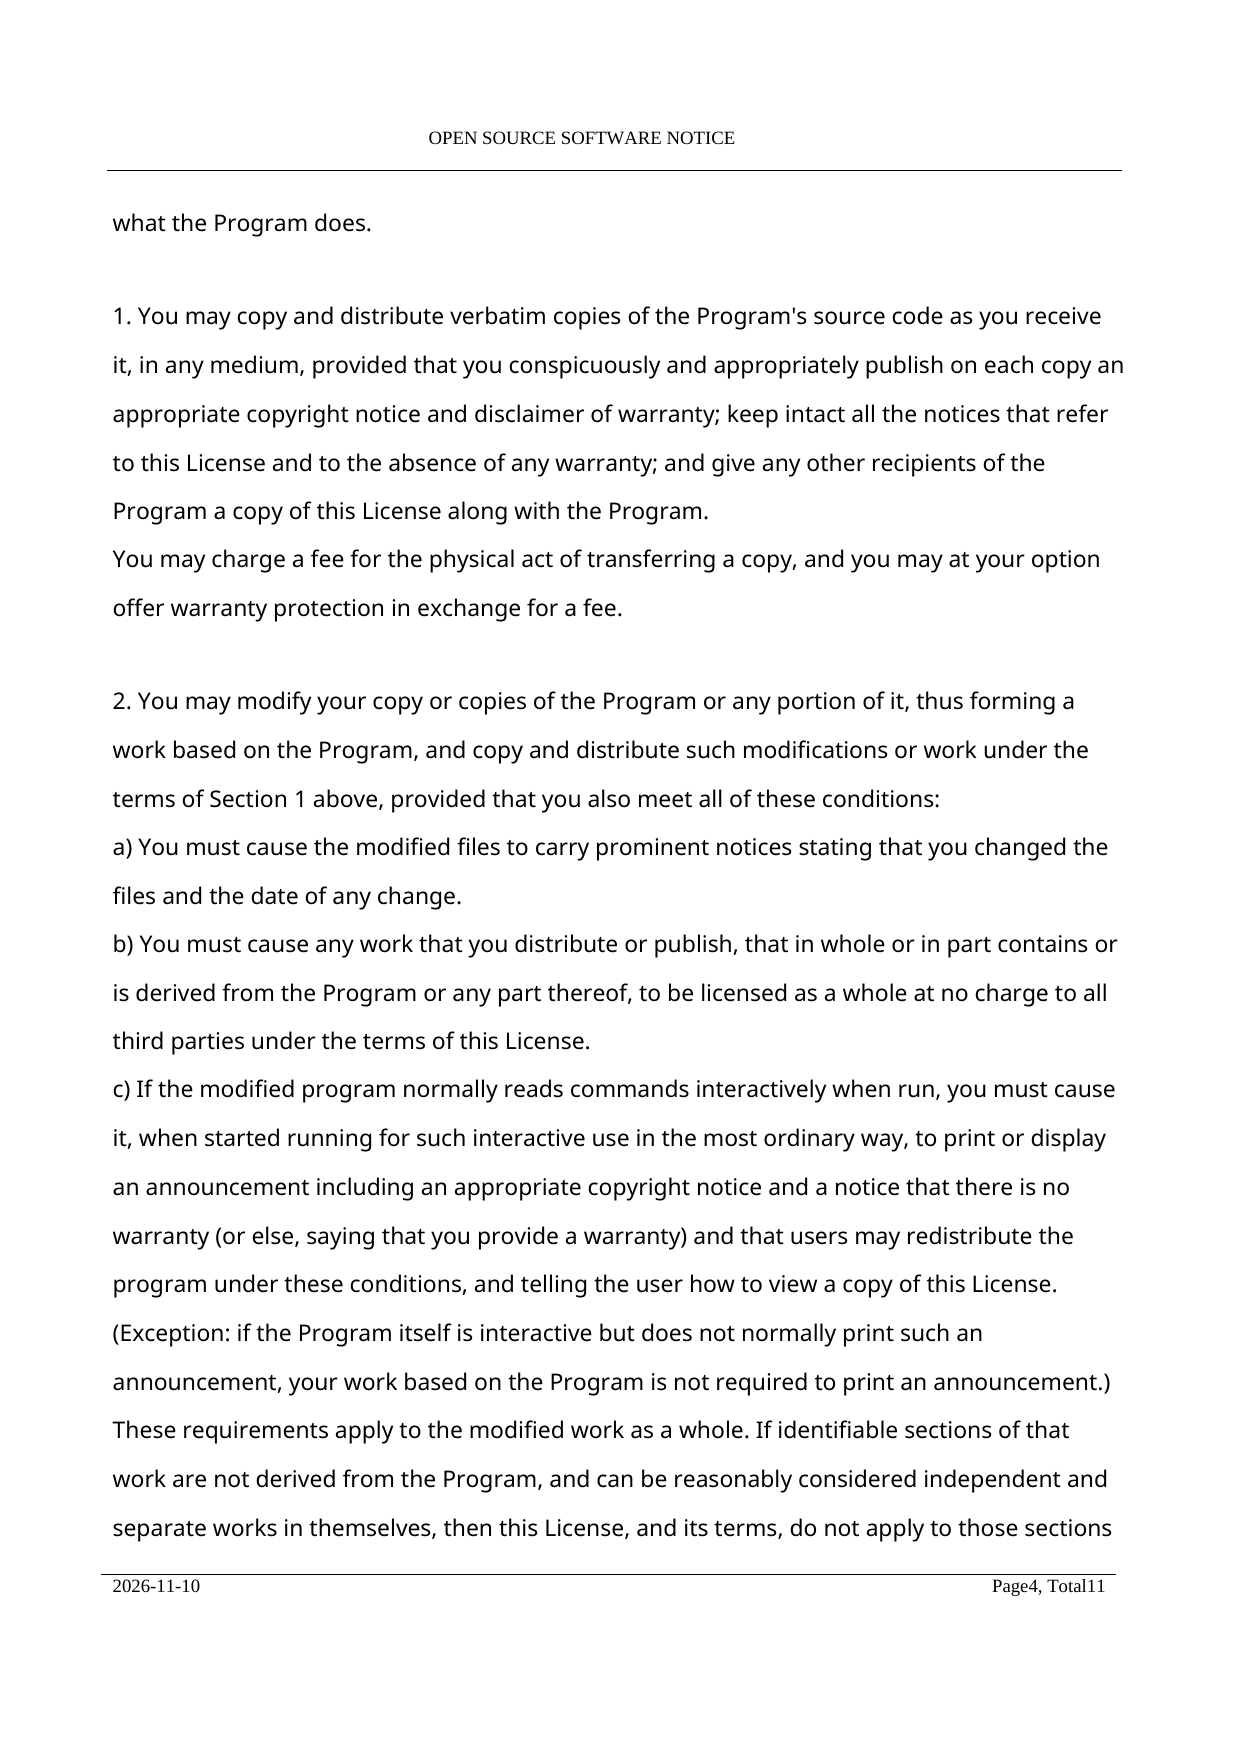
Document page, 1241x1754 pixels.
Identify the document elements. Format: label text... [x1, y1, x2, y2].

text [112, 1413, 1128, 1543]
text 2. You may modify your copy or copies of the Program or any portion of it, thus forming a work based on the Program, and copy and distribute such modifications or work under the terms of Section 1 above, provided that you also meet all of these conditions: [112, 685, 1128, 815]
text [112, 206, 1128, 239]
text b) You must cause any work that you distribute or publish, that in whole or in part contains or is derived from the Program or any part thereof, to be licensed as a whole at no charge to all third parties under the terms of this License. [112, 927, 1128, 1057]
text 1. You may copy and distribute verbatim copies of the Program's source code as you receive it, in any medium, provided that you conspicuously and appropriately publish on each copy an appropriate copyright notice and disclaimer of warranty; keep intact all the notices that refer to this License and to the absence of any warranty; and give any other recipients of the Program a copy of this License along with the Program. [112, 299, 1128, 527]
text You may charge a fee for the physical act of transferring a copy, and you may at your option offer warranty protection in exchange for a fee. [112, 543, 1128, 624]
text a) You must cause the modified files to carry prominent notices stating that you changed the files and the date of any change. [112, 830, 1128, 912]
text c) If the modified program normally reads commands interactively when run, you must cause it, when started running for such interactive use in the most ordinary way, to print or display an announcement including an appropriate copyright notice and a notice that there is no warranty (or else, saying that you provide a warranty) and that users may redistribute the program under these conditions, and telling the user how to view a copy of this License. (Exception: if the Program itself is interactive but does not normally print such an announcement, your work based on the Program is not required to print an announcement.) [112, 1073, 1128, 1398]
